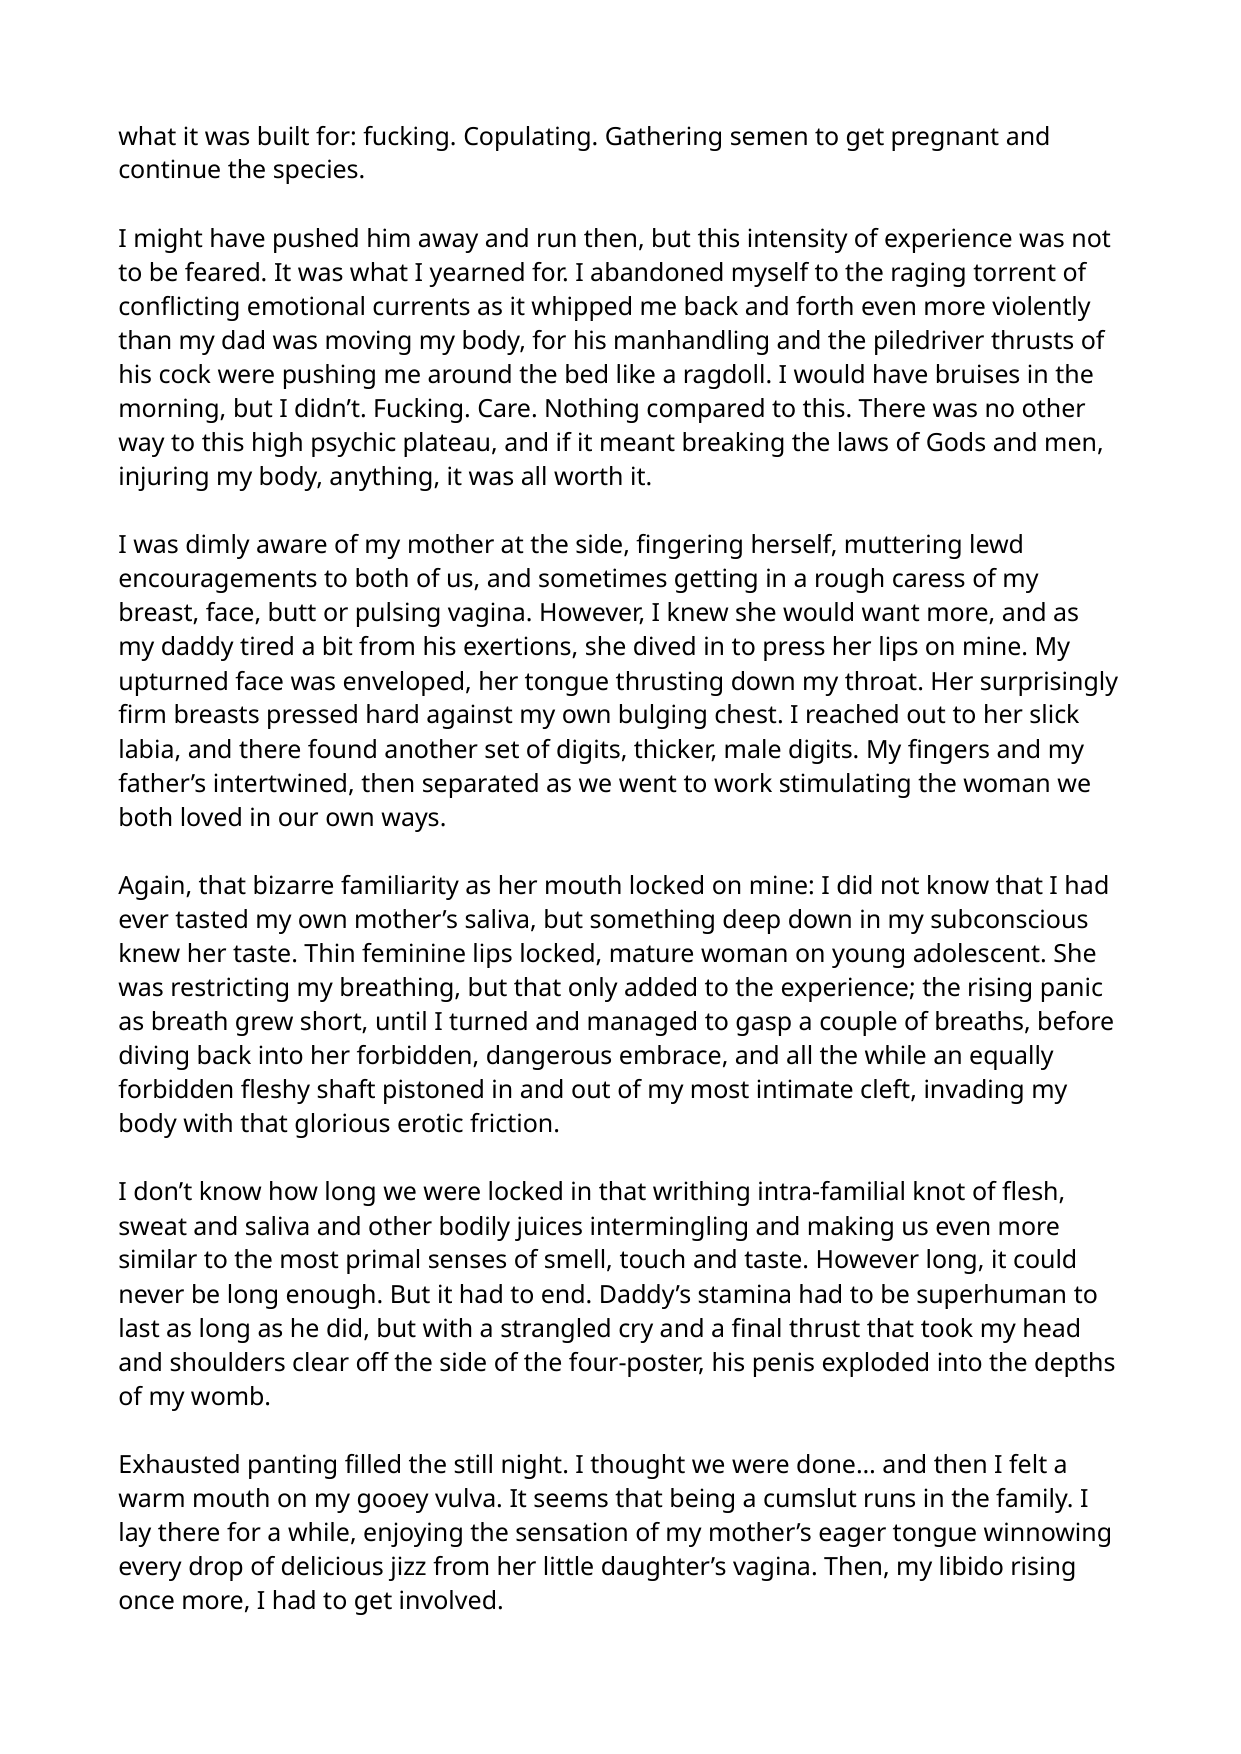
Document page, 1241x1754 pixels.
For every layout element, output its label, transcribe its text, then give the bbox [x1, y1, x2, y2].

text I don’t know how long we were locked in that writhing intra-familial knot of flesh, sweat and saliva and other bodily juices intermingling and making us even more similar to the most primal senses of smell, touch and taste. However long, it could never be long enough. But it had to end. Daddy’s stamina had to be superhuman to last as long as he did, but with a strangled cry and a final thrust that took my head and shoulders clear off the side of the four-poster, his penis exploded into the depths of my womb. [118, 1174, 1122, 1412]
text Again, that bizarre familiarity as her mouth locked on mine: I did not know that I had ever tasted my own mother’s saliva, but something deep down in my subconscious knew her taste. Thin feminine lips locked, mature woman on young adolescent. She was restricting my breathing, but that only added to the experience; the rising panic as breath grew short, until I turned and managed to gasp a couple of breaths, before diving back into her forbidden, dangerous embrace, and all the while an equally forbidden fleshy shaft pistoned in and out of my most intimate cleft, invading my body with that glorious erotic friction. [118, 867, 1122, 1140]
text I might have pushed him away and run then, but this intensity of experience was not to be feared. It was what I yearned for. I abandoned myself to the raging torrent of conflicting emotional currents as it whipped me back and forth even more violently than my dad was moving my body, for his manhandling and the piledriver thrusts of his cock were pushing me around the bed like a ragdoll. I would have bruises in the morning, but I didn’t. Fucking. Care. Nothing compared to this. There was no other way to this high psychic plateau, and if it meant breaking the laws of Gods and men, injuring my body, anything, it was all worth it. [118, 220, 1122, 493]
text Exhausted panting filled the still night. I thought we were done… and then I felt a warm mouth on my gooey vulva. It seems that being a cumslut runs in the family. I lay there for a while, enjoying the sensation of my mother’s eager tongue winnowing every drop of delicious jizz from her little daughter’s vagina. Then, my libido rising once more, I had to get involved. [118, 1447, 1122, 1617]
text I was dimly aware of my mother at the side, fingering herself, muttering lewd encouragements to both of us, and sometimes getting in a rough caress of my breast, face, butt or pulsing vagina. However, I knew she would want more, and as my daddy tired a bit from his exertions, she dived in to press her lips on mine. My upturned face was enveloped, her tongue thrusting down my throat. Her surprisingly firm breasts pressed hard against my own bulging chest. I reached out to her slick labia, and there found another set of digits, thicker, male digits. My fingers and my father’s intertwined, then separated as we went to work stimulating the woman we both loved in our own ways. [118, 527, 1122, 833]
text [118, 118, 1122, 186]
